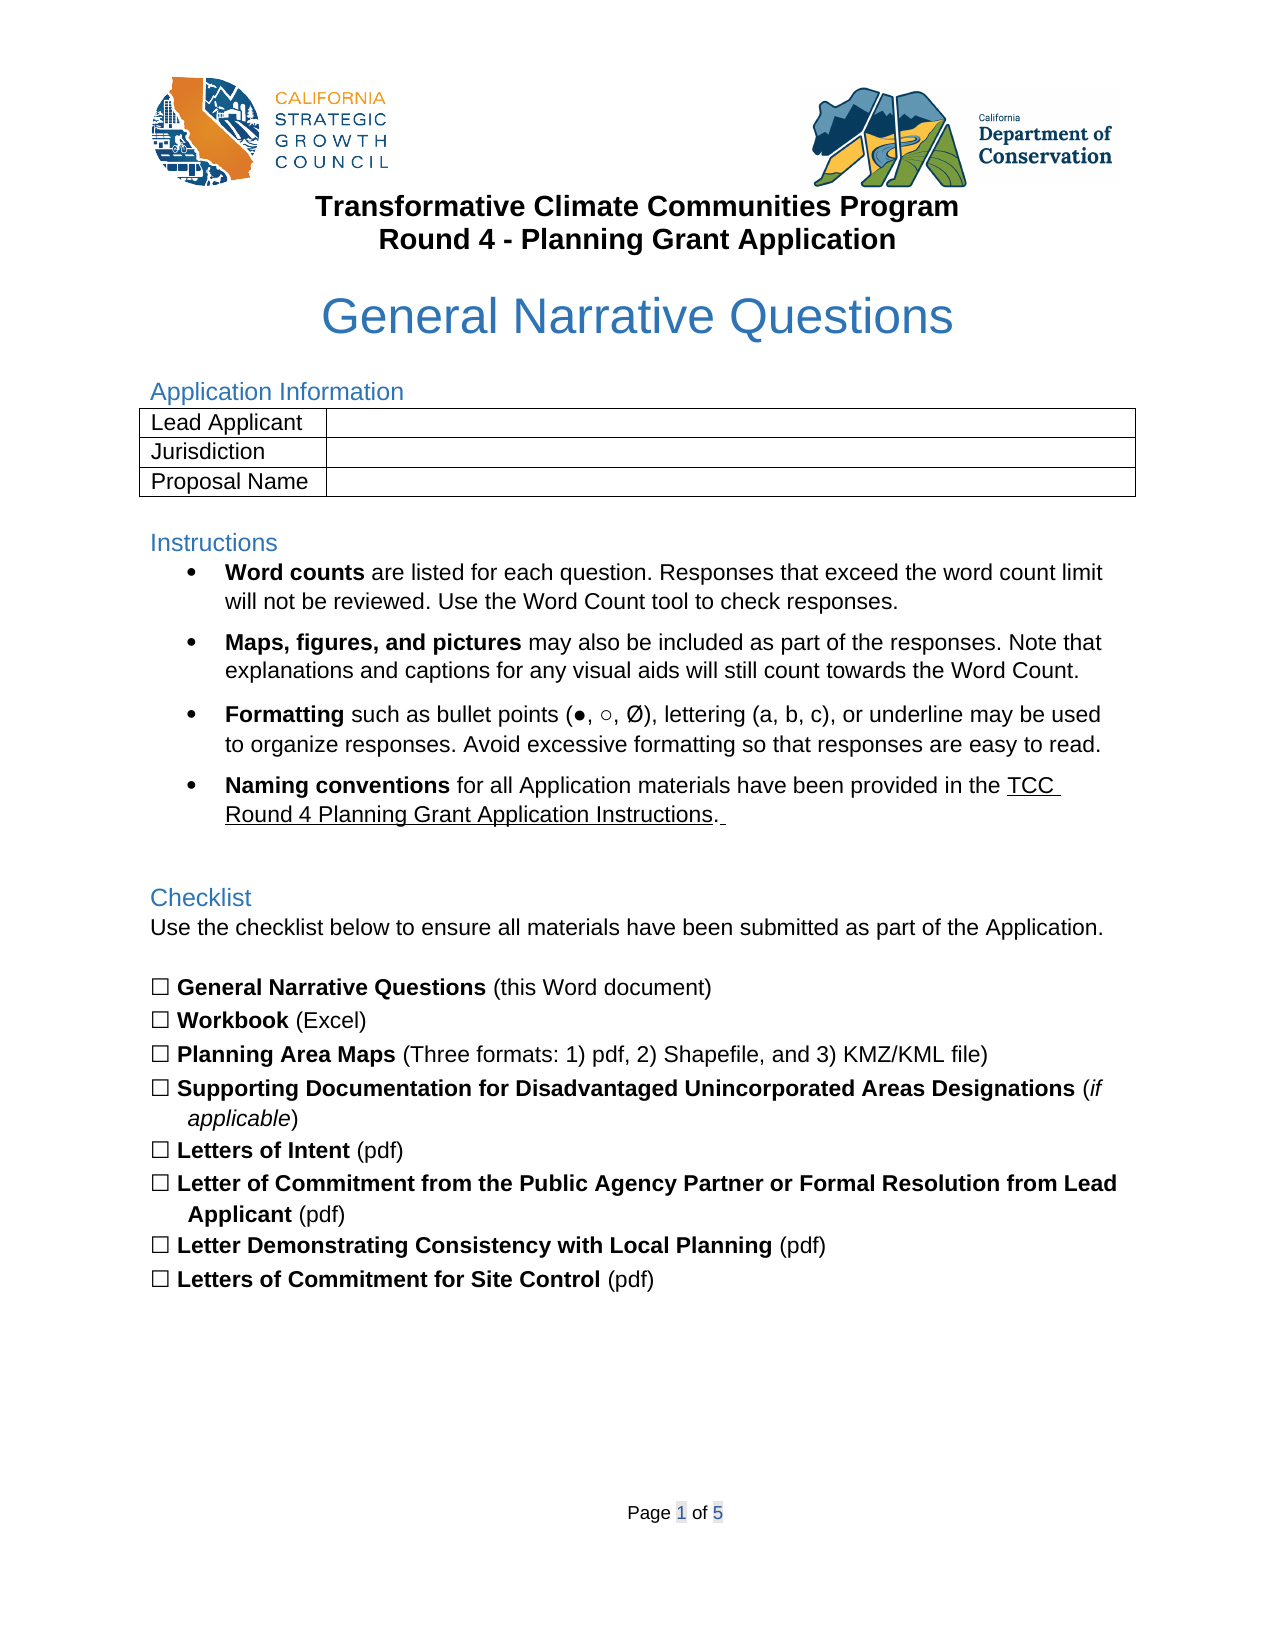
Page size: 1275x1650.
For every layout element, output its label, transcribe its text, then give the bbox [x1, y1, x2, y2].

text Planning Area Maps (Three formats: 1) pdf, 2) Shapefile, and 3) KMZ/KML file) [150, 1038, 1125, 1069]
list Maps, figures, and pictures may also be included as part of the responses. Note that explanations and captions for any visual aids will still count towards the Word Count. [187, 629, 1125, 683]
table_header Lead Applicant [140, 409, 326, 437]
subtitle Instructions [150, 528, 1125, 557]
table_cell Jurisdiction [140, 438, 326, 467]
text Letter Demonstrating Consistency with Local Planning (pdf) [150, 1229, 1125, 1260]
table_cell [327, 438, 1135, 467]
table_cell Proposal Name [140, 468, 326, 496]
table_cell [327, 468, 1135, 496]
picture [798, 87, 1125, 189]
text General Narrative Questions (this Word document) [150, 971, 1125, 1002]
text General Narrative Questions [150, 286, 1125, 344]
list Word counts are listed for each question. Responses that exceed the word count limit will not be reviewed. Use the Word Count tool to check responses. [187, 559, 1125, 614]
table_header [327, 409, 1135, 437]
list Naming conventions for all Application materials have been provided in the TCC Round 4 Planning Grant Application Instructions. [187, 772, 1125, 827]
picture [150, 75, 406, 189]
list Formatting such as bullet points (●, ○, Ø), lettering (a, b, c), or underline may be used to organize responses. Avoid excessive formatting so that responses are easy to read. [187, 698, 1125, 758]
text Letter of Commitment from the Public Agency Partner or Formal Resolution from Lead Applicant (pdf) [150, 1167, 1125, 1227]
text Supporting Documentation for Disadvantaged Unincorporated Areas Designations (if applicable) [150, 1072, 1125, 1132]
subtitle Checklist [150, 883, 1125, 911]
text Use the checklist below to ensure all materials have been submitted as part of the Application. [150, 914, 1125, 940]
text Letters of Commitment for Site Control (pdf) [150, 1263, 1125, 1294]
text Letters of Intent (pdf) [150, 1134, 1125, 1165]
subtitle Application Information [150, 377, 1125, 406]
text Workbook (Excel) [150, 1004, 1125, 1036]
